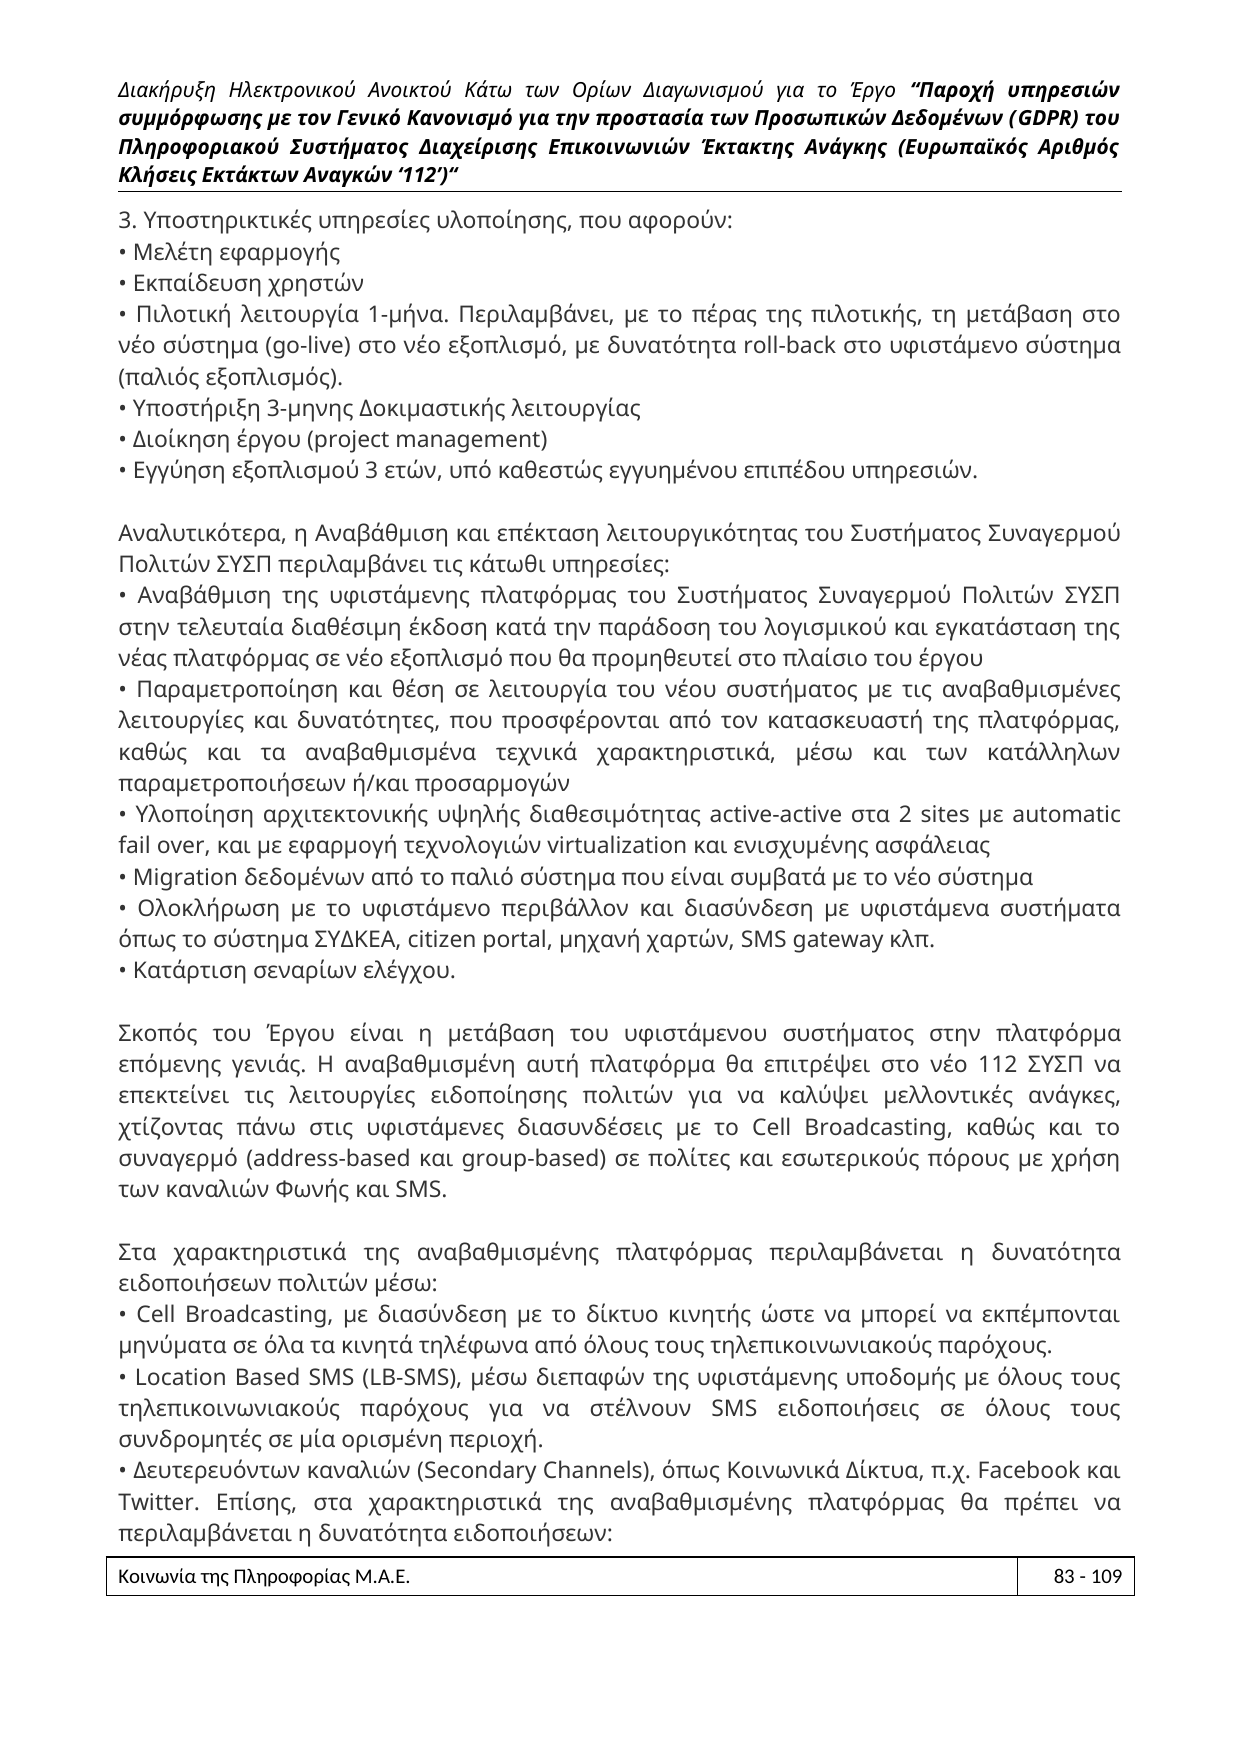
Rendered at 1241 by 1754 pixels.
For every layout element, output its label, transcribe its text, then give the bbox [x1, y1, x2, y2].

text • Πιλοτική λειτουργία 1-μήνα. Περιλαμβάνει, με το πέρας της πιλοτικής, τη μετάβαση στο νέο σύστημα (go-live) στο νέο εξοπλισμό, με δυνατότητα roll-back στο υφιστάμενο σύστημα (παλιός εξοπλισμός). [118, 298, 1122, 392]
text • Υλοποίηση αρχιτεκτονικής υψηλής διαθεσιμότητας active-active στα 2 sites με automatic fail over, και με εφαρμογή τεχνολογιών virtualization και ενισχυμένης ασφάλειας [118, 798, 1122, 861]
text 3. Υποστηρικτικές υπηρεσίες υλοποίησης, που αφορούν: [118, 204, 1122, 236]
text • Εκπαίδευση χρηστών [118, 267, 1122, 298]
text • Μελέτη εφαρμογής [118, 236, 1122, 267]
text • Cell Broadcasting, με διασύνδεση με το δίκτυο κινητής ώστε να μπορεί να εκπέμπονται μηνύματα σε όλα τα κινητά τηλέφωνα από όλους τους τηλεπικοινωνιακούς παρόχους. [118, 1298, 1122, 1361]
text • Migration δεδομένων από το παλιό σύστημα που είναι συμβατά με το νέο σύστημα [118, 861, 1122, 892]
text • Υποστήριξη 3-μηνης Δοκιμαστικής λειτουργίας [118, 392, 1122, 423]
text • Δευτερευόντων καναλιών (Secondary Channels), όπως Κοινωνικά Δίκτυα, π.χ. Facebook και Twitter. Επίσης, στα χαρακτηριστικά της αναβαθμισμένης πλατφόρμας θα πρέπει να περιλαμβάνεται η δυνατότητα ειδοποιήσεων: [118, 1454, 1122, 1548]
text • Εγγύηση εξοπλισμού 3 ετών, υπό καθεστώς εγγυημένου επιπέδου υπηρεσιών. [118, 454, 1122, 486]
text Αναλυτικότερα, η Αναβάθμιση και επέκταση λειτουργικότητας του Συστήματος Συναγερμού Πολιτών ΣΥΣΠ περιλαμβάνει τις κάτωθι υπηρεσίες: [118, 517, 1122, 579]
text Σκοπός του Έργου είναι η μετάβαση του υφιστάμενου συστήματος στην πλατφόρμα επόμενης γενιάς. Η αναβαθμισμένη αυτή πλατφόρμα θα επιτρέψει στο νέο 112 ΣΥΣΠ να επεκτείνει τις λειτουργίες ειδοποίησης πολιτών για να καλύψει μελλοντικές ανάγκες, χτίζοντας πάνω στις υφιστάμενες διασυνδέσεις με το Cell Broadcasting, καθώς και το συναγερμό (address-based και group-based) σε πολίτες και εσωτερικούς πόρους με χρήση των καναλιών Φωνής και SMS. [118, 1017, 1122, 1204]
text • Κατάρτιση σεναρίων ελέγχου. [118, 954, 1122, 986]
text Στα χαρακτηριστικά της αναβαθμισμένης πλατφόρμας περιλαμβάνεται η δυνατότητα ειδοποιήσεων πολιτών μέσω: [118, 1236, 1122, 1298]
text • Αναβάθμιση της υφιστάμενης πλατφόρμας του Συστήματος Συναγερμού Πολιτών ΣΥΣΠ στην τελευταία διαθέσιμη έκδοση κατά την παράδοση του λογισμικού και εγκατάσταση της νέας πλατφόρμας σε νέο εξοπλισμό που θα προμηθευτεί στο πλαίσιο του έργου [118, 579, 1122, 673]
text • Διοίκηση έργου (project management) [118, 423, 1122, 454]
text • Ολοκλήρωση με το υφιστάμενο περιβάλλον και διασύνδεση με υφιστάμενα συστήματα όπως το σύστημα ΣΥΔΚΕΑ, citizen portal, μηχανή χαρτών, SMS gateway κλπ. [118, 892, 1122, 954]
text • Παραμετροποίηση και θέση σε λειτουργία του νέου συστήματος με τις αναβαθμισμένες λειτουργίες και δυνατότητες, που προσφέρονται από τον κατασκευαστή της πλατφόρμας, καθώς και τα αναβαθμισμένα τεχνικά χαρακτηριστικά, μέσω και των κατάλληλων παραμετροποιήσεων ή/και προσαρμογών [118, 673, 1122, 798]
text • Location Based SMS (LB-SMS), μέσω διεπαφών της υφιστάμενης υποδομής με όλους τους τηλεπικοινωνιακούς παρόχους για να στέλνουν SMS ειδοποιήσεις σε όλους τους συνδρομητές σε μία ορισμένη περιοχή. [118, 1361, 1122, 1454]
